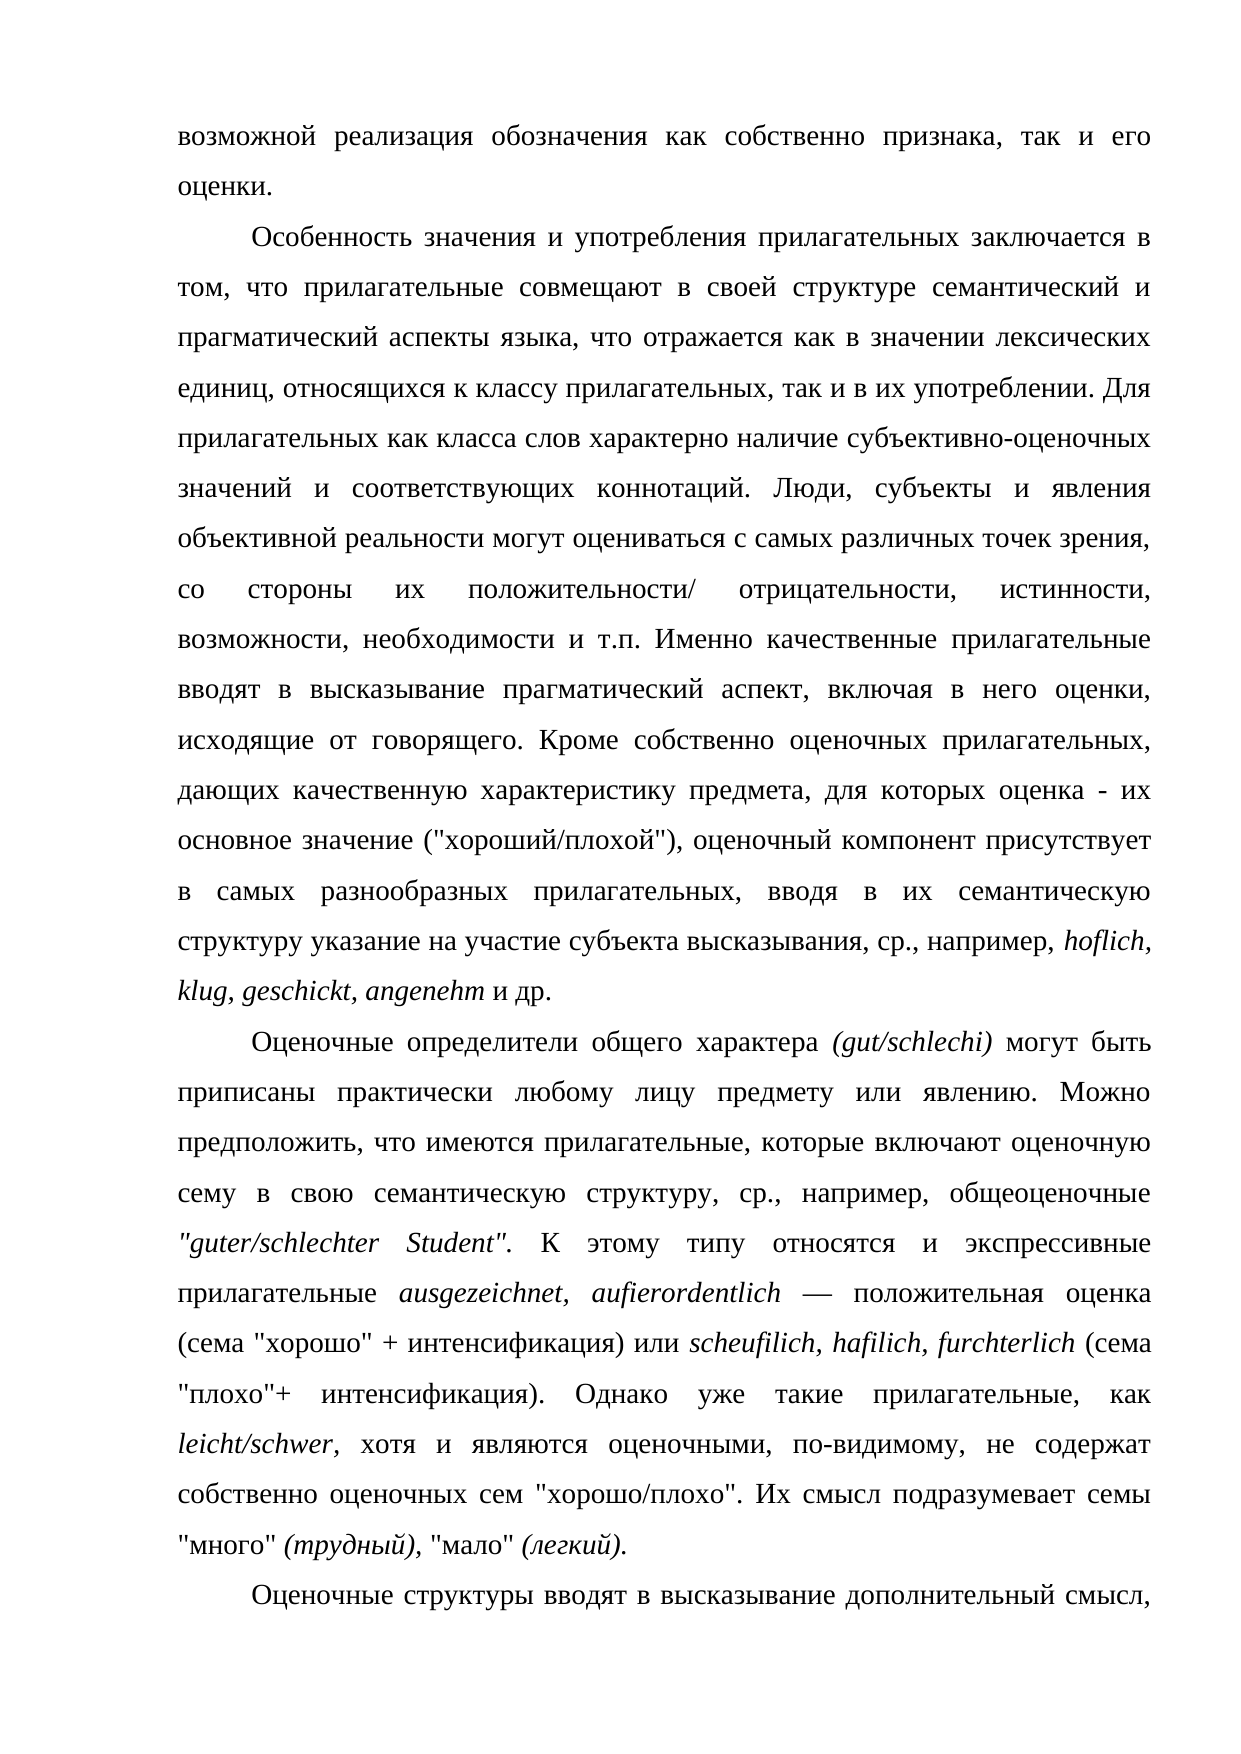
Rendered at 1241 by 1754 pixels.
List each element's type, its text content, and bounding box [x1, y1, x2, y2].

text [177, 1577, 1152, 1611]
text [177, 118, 1152, 202]
text Оценочные определители общего характера (gut/schlechi) могут быть приписаны практически любому лицу предмету или явлению. Можно предположить, что имеются прилагательные, которые включают оценочную сему в свою семантическую структуру, ср., например, общеоценочные "guter/schlechter Student". К этому типу относятся и экспрессивные прилагательные ausgezeichnet, aufierordentlich — положительная оценка (сема "хорошо" + интенсификация) или scheufilich, hafilich, furchterlich (сема "плохо"+ интенсификация). Однако уже такие прилагательные, как leicht/schwer, хотя и являются оценочными, по-видимому, не содержат собственно оценочных сем "хорошо/плохо". Их смысл подразумевает семы "много" (трудный), "мало" (легкий). [177, 1024, 1152, 1560]
text Особенность значения и употребления прилагательных заключается в том, что прилагательные совмещают в своей структуре семантический и прагматический аспекты языка, что отражается как в значении лексических единиц, относящихся к классу прилагательных, так и в их употреблении. Для прилагательных как класса слов характерно наличие субъективно-оценочных значений и соответствующих коннотаций. Люди, субъекты и явления объективной реальности могут оцениваться с самых различных точек зрения, со стороны их положительности/ отрицательности, истинности, возможности, необходимости и т.п. Именно качественные прилагательные вводят в высказывание прагматический аспект, включая в него оценки, исходящие от говорящего. Кроме собственно оценочных прилагательных, дающих качественную характеристику предмета, для которых оценка - их основное значение ("хороший/плохой"), оценочный компонент присутствует в самых разнообразных прилагательных, вводя в их семантическую структуру указание на участие субъекта высказывания, ср., например, hoflich, klug, geschickt, angenehm и др. [177, 219, 1152, 1007]
